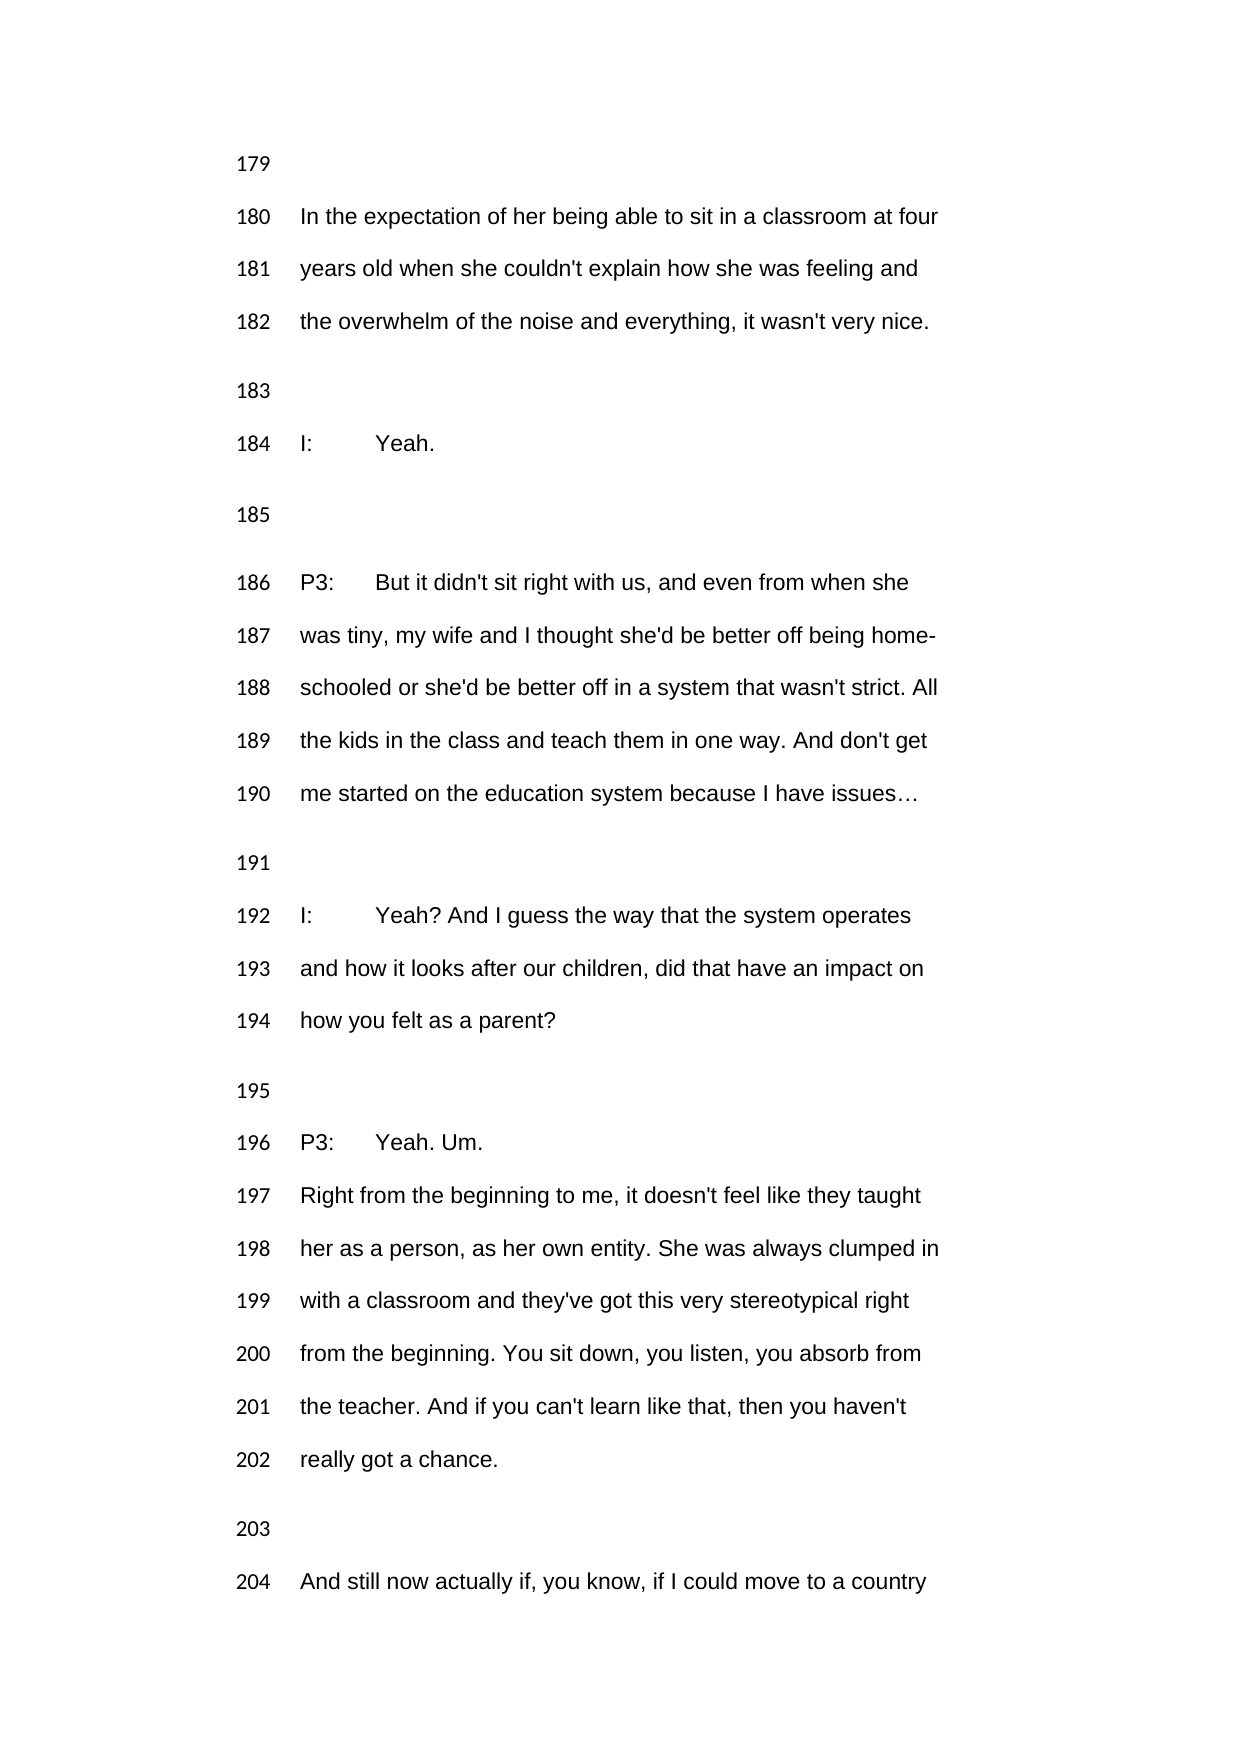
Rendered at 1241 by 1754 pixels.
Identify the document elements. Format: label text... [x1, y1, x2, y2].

text I: Yeah. [300, 377, 940, 457]
text In the expectation of her being able to sit in a classroom at four years old when she couldn't explain how she was feeling and the overwhelm of the noise and everything, it wasn't very nice. [300, 150, 940, 334]
text P3: Yeah. Um. Right from the beginning to me, it doesn't feel like they taught her as a person, as her own entity. She was always clumped in with a classroom and they've got this very stereotypical right from the beginning. You sit down, you listen, you absorb from the teacher. And if you can't learn like that, then you haven't really got a chance. [300, 1077, 940, 1472]
text P3: But it didn't sit right with us, and even from when she was tiny, my wife and I thought she'd be better off being home-schooled or she'd be better off in a system that wasn't strict. All the kids in the class and teach them in one way. And don't get me started on the education system because I have issues… [300, 569, 940, 806]
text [300, 1515, 940, 1594]
text I: Yeah? And I guess the way that the system operates and how it looks after our children, did that have an impact on how you felt as a parent? [300, 849, 940, 1034]
